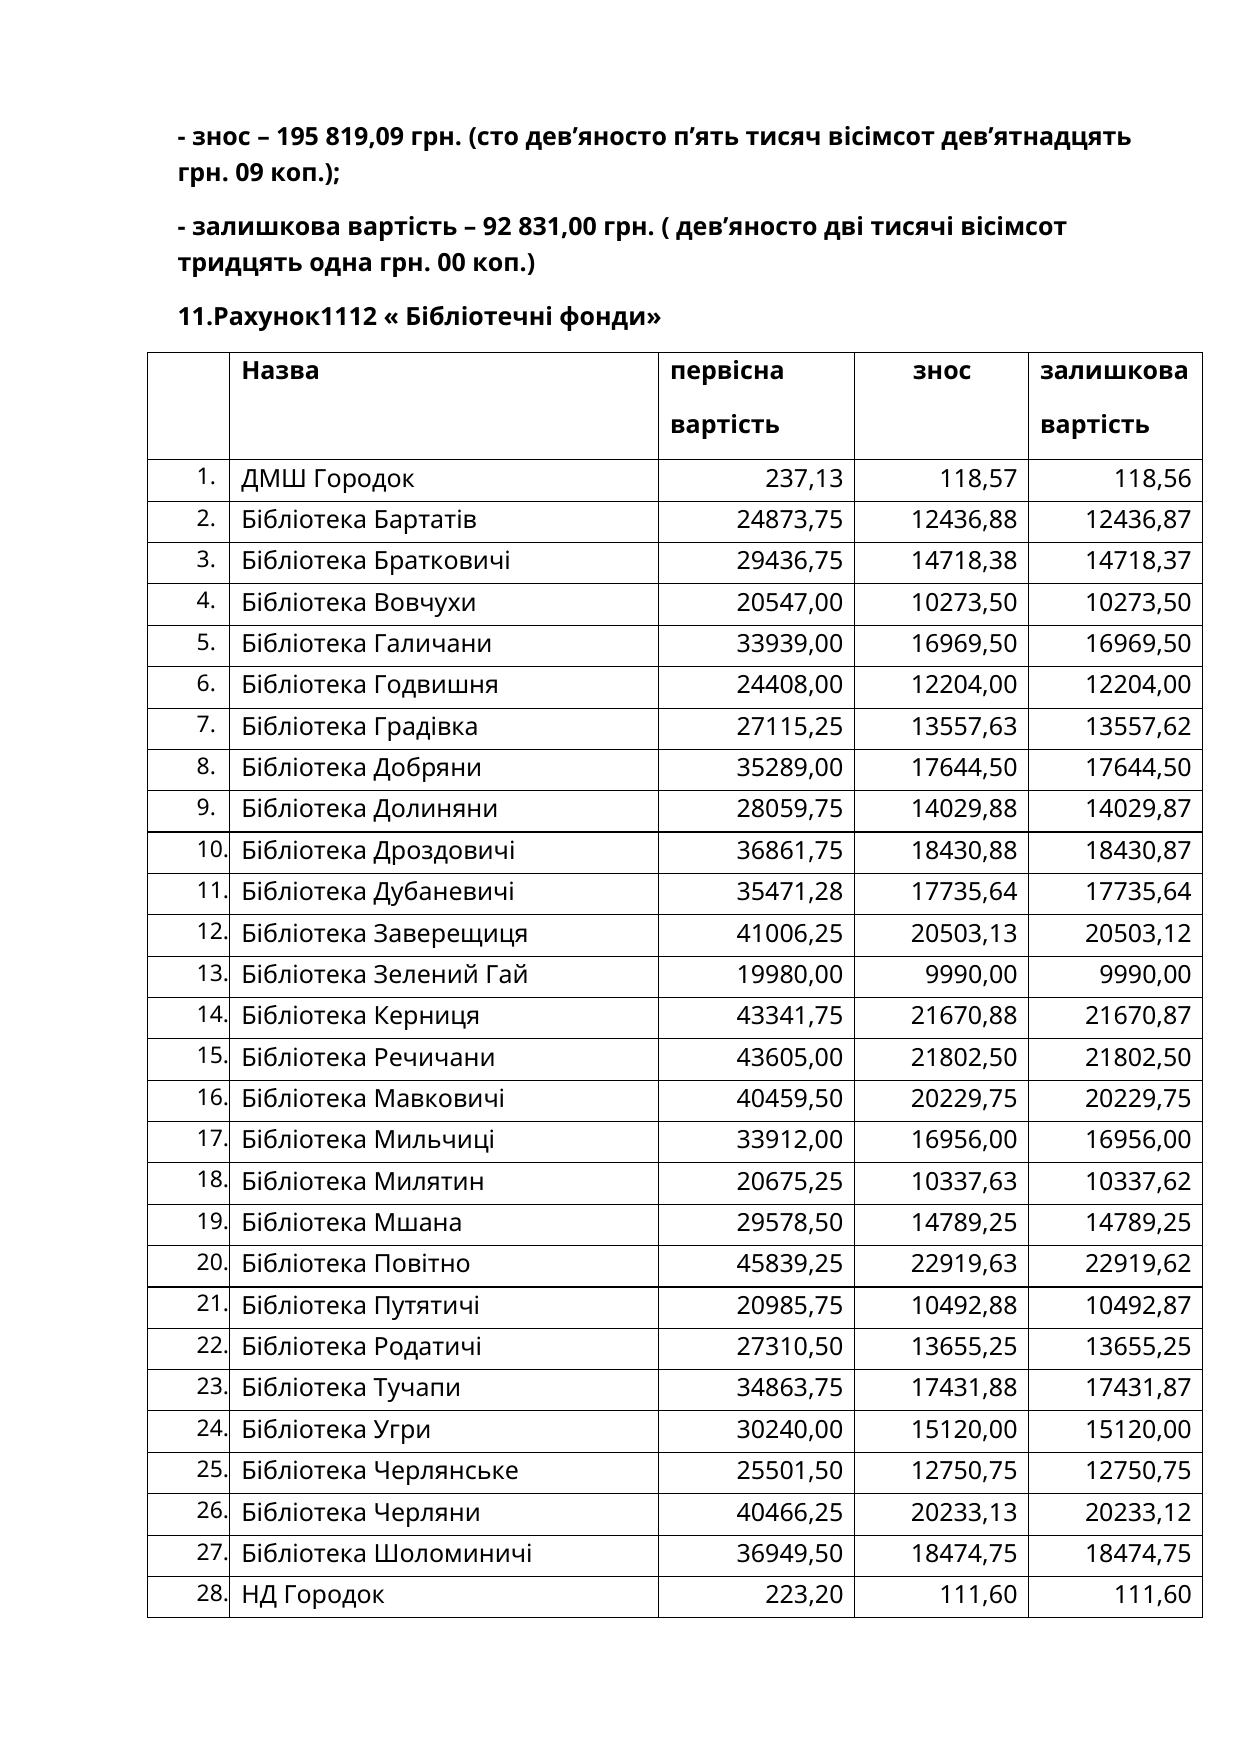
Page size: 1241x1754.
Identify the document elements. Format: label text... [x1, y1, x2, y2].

table_cell 33939,00 [659, 626, 854, 666]
table_cell 40466,25 [659, 1494, 854, 1534]
table_cell [148, 667, 229, 707]
table_cell 22919,63 [855, 1246, 1028, 1286]
table_cell [148, 1329, 229, 1369]
table_cell 30240,00 [659, 1411, 854, 1452]
table_cell 111,60 [1029, 1577, 1202, 1617]
table_cell [148, 915, 229, 956]
table_cell Бібліотека Повітно [230, 1246, 658, 1286]
table_cell [148, 750, 229, 790]
table_cell 12750,75 [1029, 1453, 1202, 1493]
table_cell 20233,12 [1029, 1494, 1202, 1534]
table_cell 29436,75 [659, 543, 854, 583]
table_cell 12436,87 [1029, 502, 1202, 542]
table_cell 9990,00 [855, 957, 1028, 997]
table_cell Бібліотека Заверещиця [230, 915, 658, 956]
table_cell 12750,75 [855, 1453, 1028, 1493]
table_cell [148, 874, 229, 914]
table_cell Бібліотека Тучапи [230, 1370, 658, 1410]
table_cell [148, 998, 229, 1038]
table_cell 36861,75 [659, 833, 854, 873]
table_cell 17644,50 [1029, 750, 1202, 790]
table_cell 16969,50 [855, 626, 1028, 666]
table_cell Бібліотека Мильчиці [230, 1122, 658, 1162]
table_cell 237,13 [659, 460, 854, 501]
table_cell 16956,00 [855, 1122, 1028, 1162]
table_header [148, 353, 229, 459]
table_cell 25501,50 [659, 1453, 854, 1493]
table_cell 10337,63 [855, 1163, 1028, 1204]
table_cell Бібліотека Галичани [230, 626, 658, 666]
table_cell 12204,00 [1029, 667, 1202, 707]
table_cell 18430,87 [1029, 833, 1202, 873]
table_cell 10273,50 [1029, 584, 1202, 625]
table_cell [148, 709, 229, 749]
table_cell [148, 543, 229, 583]
table_cell 18430,88 [855, 833, 1028, 873]
table_cell НД Городок [230, 1577, 658, 1617]
table_cell Бібліотека Братковичі [230, 543, 658, 583]
table_cell 14789,25 [1029, 1205, 1202, 1245]
table_cell 35471,28 [659, 874, 854, 914]
table_cell [148, 1370, 229, 1410]
table_cell [148, 1081, 229, 1121]
table_cell 20229,75 [855, 1081, 1028, 1121]
table_cell 17735,64 [1029, 874, 1202, 914]
table_cell 36949,50 [659, 1536, 854, 1576]
table_cell Бібліотека Долиняни [230, 791, 658, 831]
table_cell 22919,62 [1029, 1246, 1202, 1286]
table_cell [148, 1536, 229, 1576]
table_cell ДМШ Городок [230, 460, 658, 501]
table_cell 15120,00 [1029, 1411, 1202, 1452]
table_cell 10273,50 [855, 584, 1028, 625]
table_cell 20229,75 [1029, 1081, 1202, 1121]
table_cell 10492,88 [855, 1288, 1028, 1328]
table_cell 16969,50 [1029, 626, 1202, 666]
table_cell [148, 1246, 229, 1286]
table_cell 43605,00 [659, 1039, 854, 1079]
text - знос – 195 819,09 грн. (сто дев’яносто п’ять тисяч вісімсот дев’ятнадцять грн. 09 коп.); [177, 118, 1181, 189]
table_cell 24873,75 [659, 502, 854, 542]
table_cell 17431,87 [1029, 1370, 1202, 1410]
table_cell [148, 957, 229, 997]
table_cell [148, 833, 229, 873]
table_cell Бібліотека Бартатів [230, 502, 658, 542]
table_cell 13557,62 [1029, 709, 1202, 749]
table_cell 28059,75 [659, 791, 854, 831]
table_cell 40459,50 [659, 1081, 854, 1121]
table_cell 24408,00 [659, 667, 854, 707]
table_cell Бібліотека Зелений Гай [230, 957, 658, 997]
table_cell Бібліотека Мавковичі [230, 1081, 658, 1121]
table_cell [148, 1205, 229, 1245]
table_cell [148, 626, 229, 666]
table_cell Бібліотека Угри [230, 1411, 658, 1452]
table_cell 15120,00 [855, 1411, 1028, 1452]
table_cell [148, 502, 229, 542]
table_cell 14718,37 [1029, 543, 1202, 583]
table_cell 10492,87 [1029, 1288, 1202, 1328]
table_cell [148, 1411, 229, 1452]
table_cell 20503,12 [1029, 915, 1202, 956]
table_cell [148, 1163, 229, 1204]
table_cell 27310,50 [659, 1329, 854, 1369]
table_header залишкова вартість [1029, 353, 1202, 459]
table_cell Бібліотека Речичани [230, 1039, 658, 1079]
table_cell 12204,00 [855, 667, 1028, 707]
table_cell [148, 460, 229, 501]
table_cell Бібліотека Добряни [230, 750, 658, 790]
table_header знос [855, 353, 1028, 459]
table_cell 20503,13 [855, 915, 1028, 956]
table_cell 20675,25 [659, 1163, 854, 1204]
table_cell 17431,88 [855, 1370, 1028, 1410]
table_cell [148, 1122, 229, 1162]
table_cell 21670,87 [1029, 998, 1202, 1038]
table_cell 21802,50 [855, 1039, 1028, 1079]
table_cell [148, 791, 229, 831]
table_cell [148, 584, 229, 625]
table_cell 19980,00 [659, 957, 854, 997]
table_cell 21670,88 [855, 998, 1028, 1038]
table_cell Бібліотека Мшана [230, 1205, 658, 1245]
table_cell 13557,63 [855, 709, 1028, 749]
table_cell Бібліотека Шоломиничі [230, 1536, 658, 1576]
table_cell Бібліотека Дубаневичі [230, 874, 658, 914]
table_cell 118,57 [855, 460, 1028, 501]
table_cell [148, 1577, 229, 1617]
table_cell Бібліотека Годвишня [230, 667, 658, 707]
table_cell 41006,25 [659, 915, 854, 956]
table_cell 9990,00 [1029, 957, 1202, 997]
table_cell 27115,25 [659, 709, 854, 749]
table_cell [148, 1453, 229, 1493]
table_cell 16956,00 [1029, 1122, 1202, 1162]
text - залишкова вартість – 92 831,00 грн. ( дев’яносто дві тисячі вісімсот тридцять одна грн. 00 коп.) [177, 208, 1181, 279]
table_cell Бібліотека Родатичі [230, 1329, 658, 1369]
table_header первісна вартість [659, 353, 854, 459]
table_cell [148, 1288, 229, 1328]
table_cell 14029,88 [855, 791, 1028, 831]
table_cell 13655,25 [1029, 1329, 1202, 1369]
table_cell Бібліотека Дроздовичі [230, 833, 658, 873]
table_cell [148, 1039, 229, 1079]
table_cell 10337,62 [1029, 1163, 1202, 1204]
table_cell 111,60 [855, 1577, 1028, 1617]
table_cell 13655,25 [855, 1329, 1028, 1369]
table_cell 17735,64 [855, 874, 1028, 914]
table_cell 35289,00 [659, 750, 854, 790]
table_cell 14718,38 [855, 543, 1028, 583]
table_cell 118,56 [1029, 460, 1202, 501]
table_cell 17644,50 [855, 750, 1028, 790]
table_cell 29578,50 [659, 1205, 854, 1245]
table_cell 20985,75 [659, 1288, 854, 1328]
table_cell 33912,00 [659, 1122, 854, 1162]
table_cell 45839,25 [659, 1246, 854, 1286]
table_cell Бібліотека Вовчухи [230, 584, 658, 625]
table_cell 34863,75 [659, 1370, 854, 1410]
table_cell 18474,75 [1029, 1536, 1202, 1576]
table_cell 14029,87 [1029, 791, 1202, 831]
table_cell 12436,88 [855, 502, 1028, 542]
table_cell Бібліотека Черляни [230, 1494, 658, 1534]
table_header Назва [230, 353, 658, 459]
table_cell Бібліотека Милятин [230, 1163, 658, 1204]
table_cell 20547,00 [659, 584, 854, 625]
table_cell 223,20 [659, 1577, 854, 1617]
text 11.Рахунок1112 « Бібліотечні фонди» [177, 298, 1181, 333]
table_cell 18474,75 [855, 1536, 1028, 1576]
table_cell 43341,75 [659, 998, 854, 1038]
table_cell 21802,50 [1029, 1039, 1202, 1079]
table_cell Бібліотека Керниця [230, 998, 658, 1038]
table_cell 14789,25 [855, 1205, 1028, 1245]
table_cell 20233,13 [855, 1494, 1028, 1534]
table_cell Бібліотека Черлянське Передмістя [230, 1453, 658, 1493]
table_cell Бібліотека Путятичі [230, 1288, 658, 1328]
table_cell [148, 1494, 229, 1534]
table_cell Бібліотека Градівка [230, 709, 658, 749]
